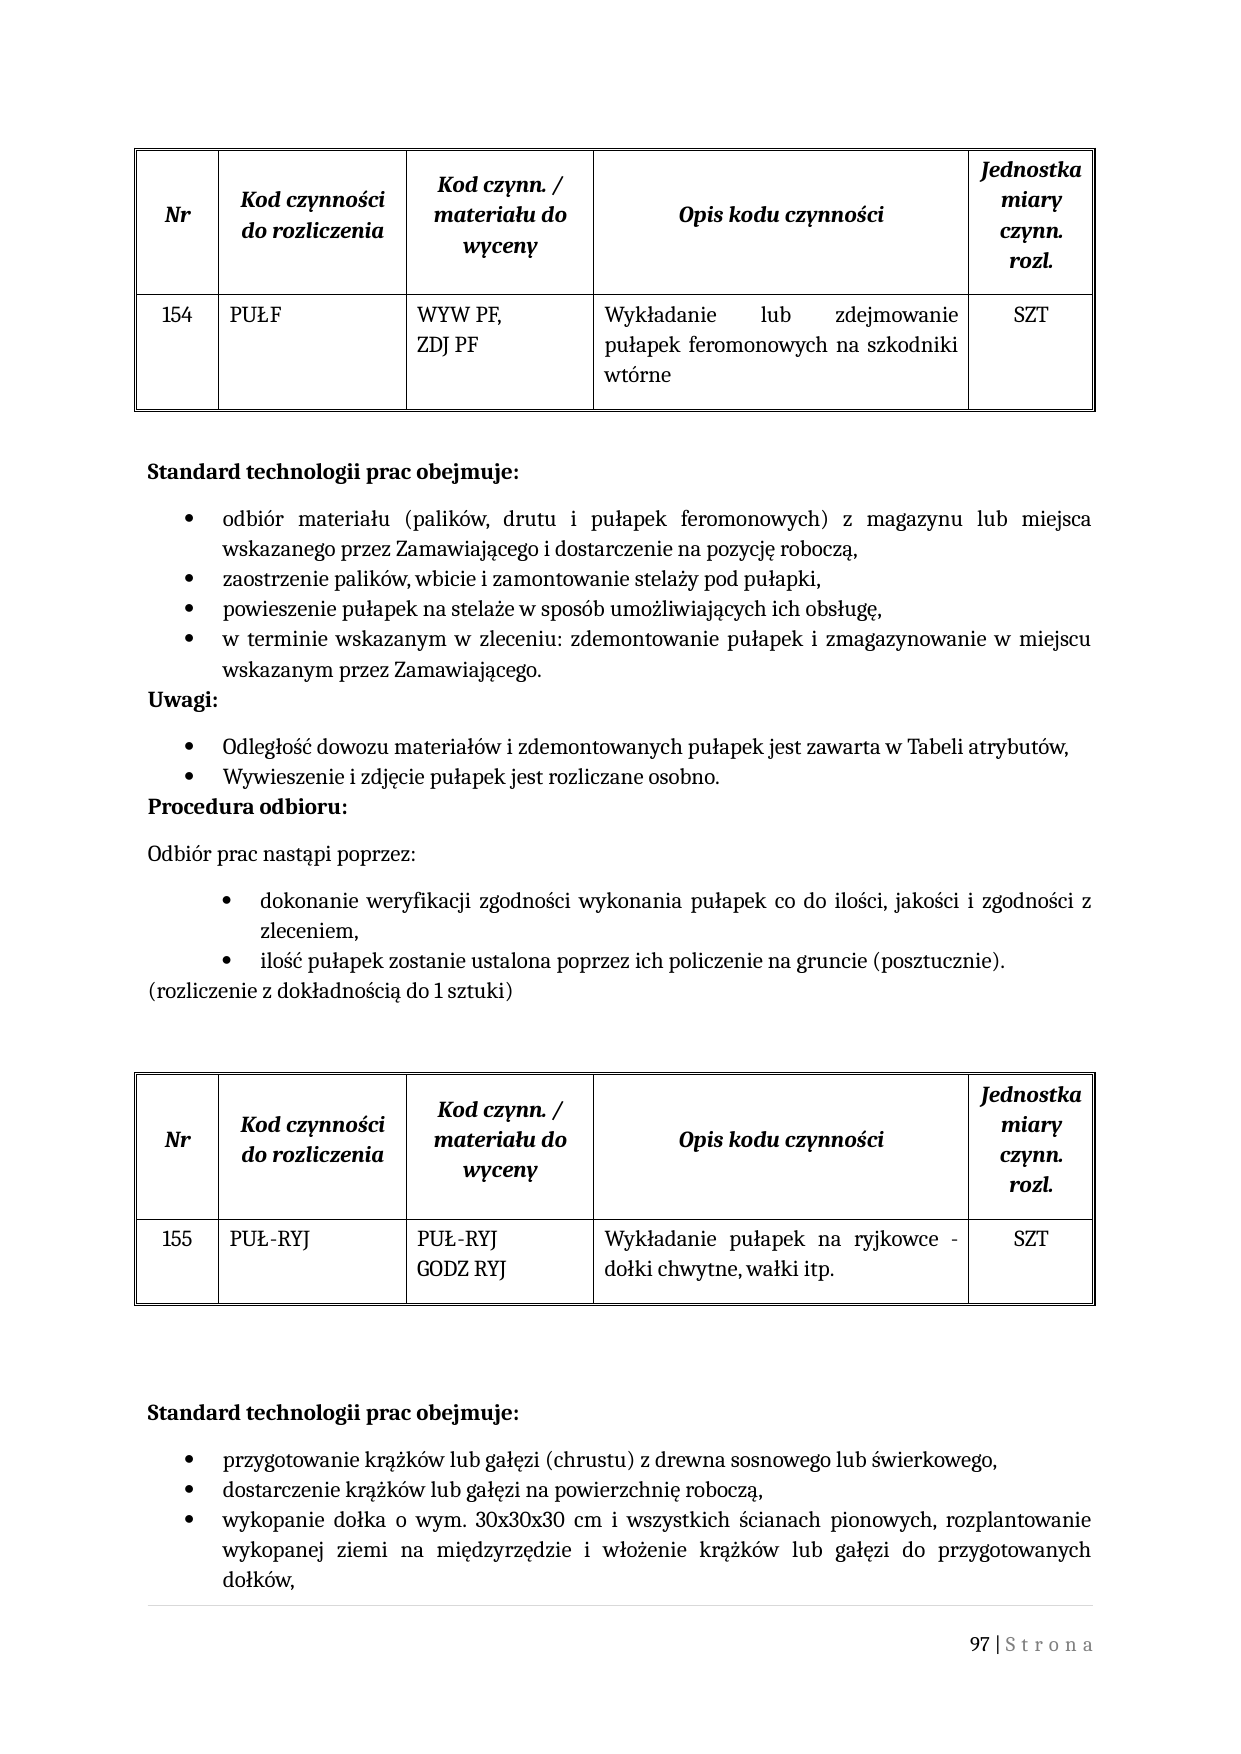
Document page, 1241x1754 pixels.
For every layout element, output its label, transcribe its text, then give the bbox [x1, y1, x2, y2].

list dostarczenie krążków lub gałęzi na powierzchnię roboczą, [185, 1477, 1093, 1503]
list dokonanie weryfikacji zgodności wykonania pułapek co do ilości, jakości i zgodności z zleceniem, [223, 888, 1093, 944]
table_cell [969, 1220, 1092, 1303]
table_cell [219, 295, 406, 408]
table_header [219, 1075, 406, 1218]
list ilość pułapek zostanie ustalona poprzez ich policzenie na gruncie (posztucznie). [223, 948, 1093, 974]
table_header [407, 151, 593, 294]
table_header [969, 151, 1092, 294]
text (rozliczenie z dokładnością do 1 sztuki) [148, 978, 1093, 1004]
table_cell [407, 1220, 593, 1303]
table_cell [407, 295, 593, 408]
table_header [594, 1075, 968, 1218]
list Odległość dowozu materiałów i zdemontowanych pułapek jest zawarta w Tabeli atrybutów, [185, 733, 1093, 760]
list przygotowanie krążków lub gałęzi (chrustu) z drewna sosnowego lub świerkowego, [185, 1446, 1093, 1473]
text Standard technologii prac obejmuje: [148, 458, 1093, 485]
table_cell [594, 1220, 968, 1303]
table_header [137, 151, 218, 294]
list powieszenie pułapek na stelaże w sposób umożliwiających ich obsługę, [185, 596, 1093, 622]
text Standard technologii prac obejmuje: [148, 1399, 1093, 1426]
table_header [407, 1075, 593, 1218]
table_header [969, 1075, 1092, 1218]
list Wywieszenie i zdjęcie pułapek jest rozliczane osobno. [185, 764, 1093, 790]
text Uwagi: [148, 687, 1093, 713]
text Procedura odbioru: [148, 794, 1093, 820]
list zaostrzenie palików, wbicie i zamontowanie stelaży pod pułapki, [185, 566, 1093, 592]
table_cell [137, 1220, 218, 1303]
list w terminie wskazanym w zleceniu: zdemontowanie pułapek i zmagazynowanie w miejscu wskazanym przez Zamawiającego. [185, 626, 1093, 683]
text Odbiór prac nastąpi poprzez: [148, 841, 1093, 867]
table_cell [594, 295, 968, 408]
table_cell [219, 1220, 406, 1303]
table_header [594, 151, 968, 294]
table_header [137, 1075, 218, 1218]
list odbiór materiału (palików, drutu i pułapek feromonowych) z magazynu lub miejsca wskazanego przez Zamawiającego i dostarczenie na pozycję roboczą, [185, 505, 1093, 562]
list wykopanie dołka o wym. 30x30x30 cm i wszystkich ścianach pionowych, rozplantowanie wykopanej ziemi na międzyrzędzie i włożenie krążków lub gałęzi do przygotowanych dołków, [185, 1507, 1093, 1593]
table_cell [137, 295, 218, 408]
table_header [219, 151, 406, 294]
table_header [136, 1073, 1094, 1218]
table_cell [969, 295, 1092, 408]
